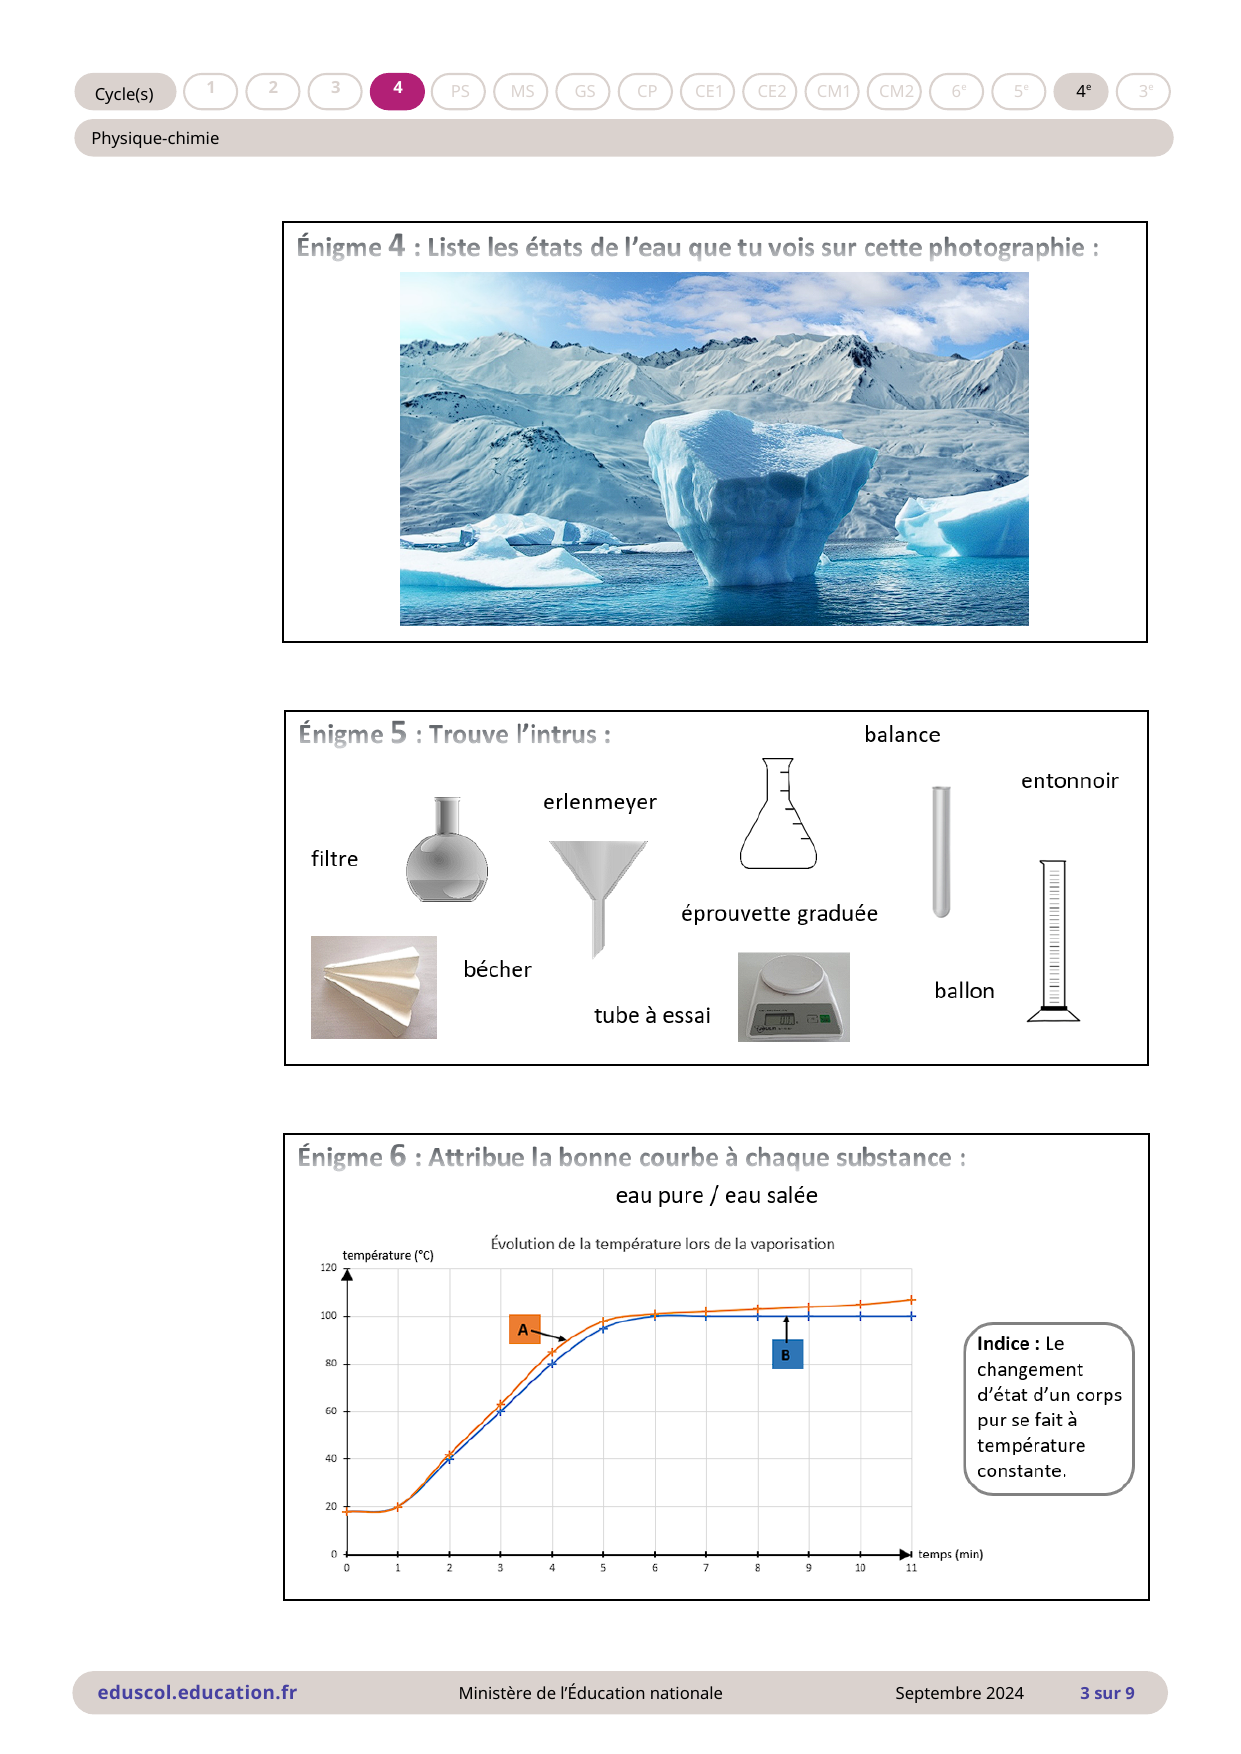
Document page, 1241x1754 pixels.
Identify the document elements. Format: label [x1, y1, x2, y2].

picture [280, 218, 1152, 645]
picture [280, 706, 1152, 1069]
picture [280, 1131, 1152, 1602]
